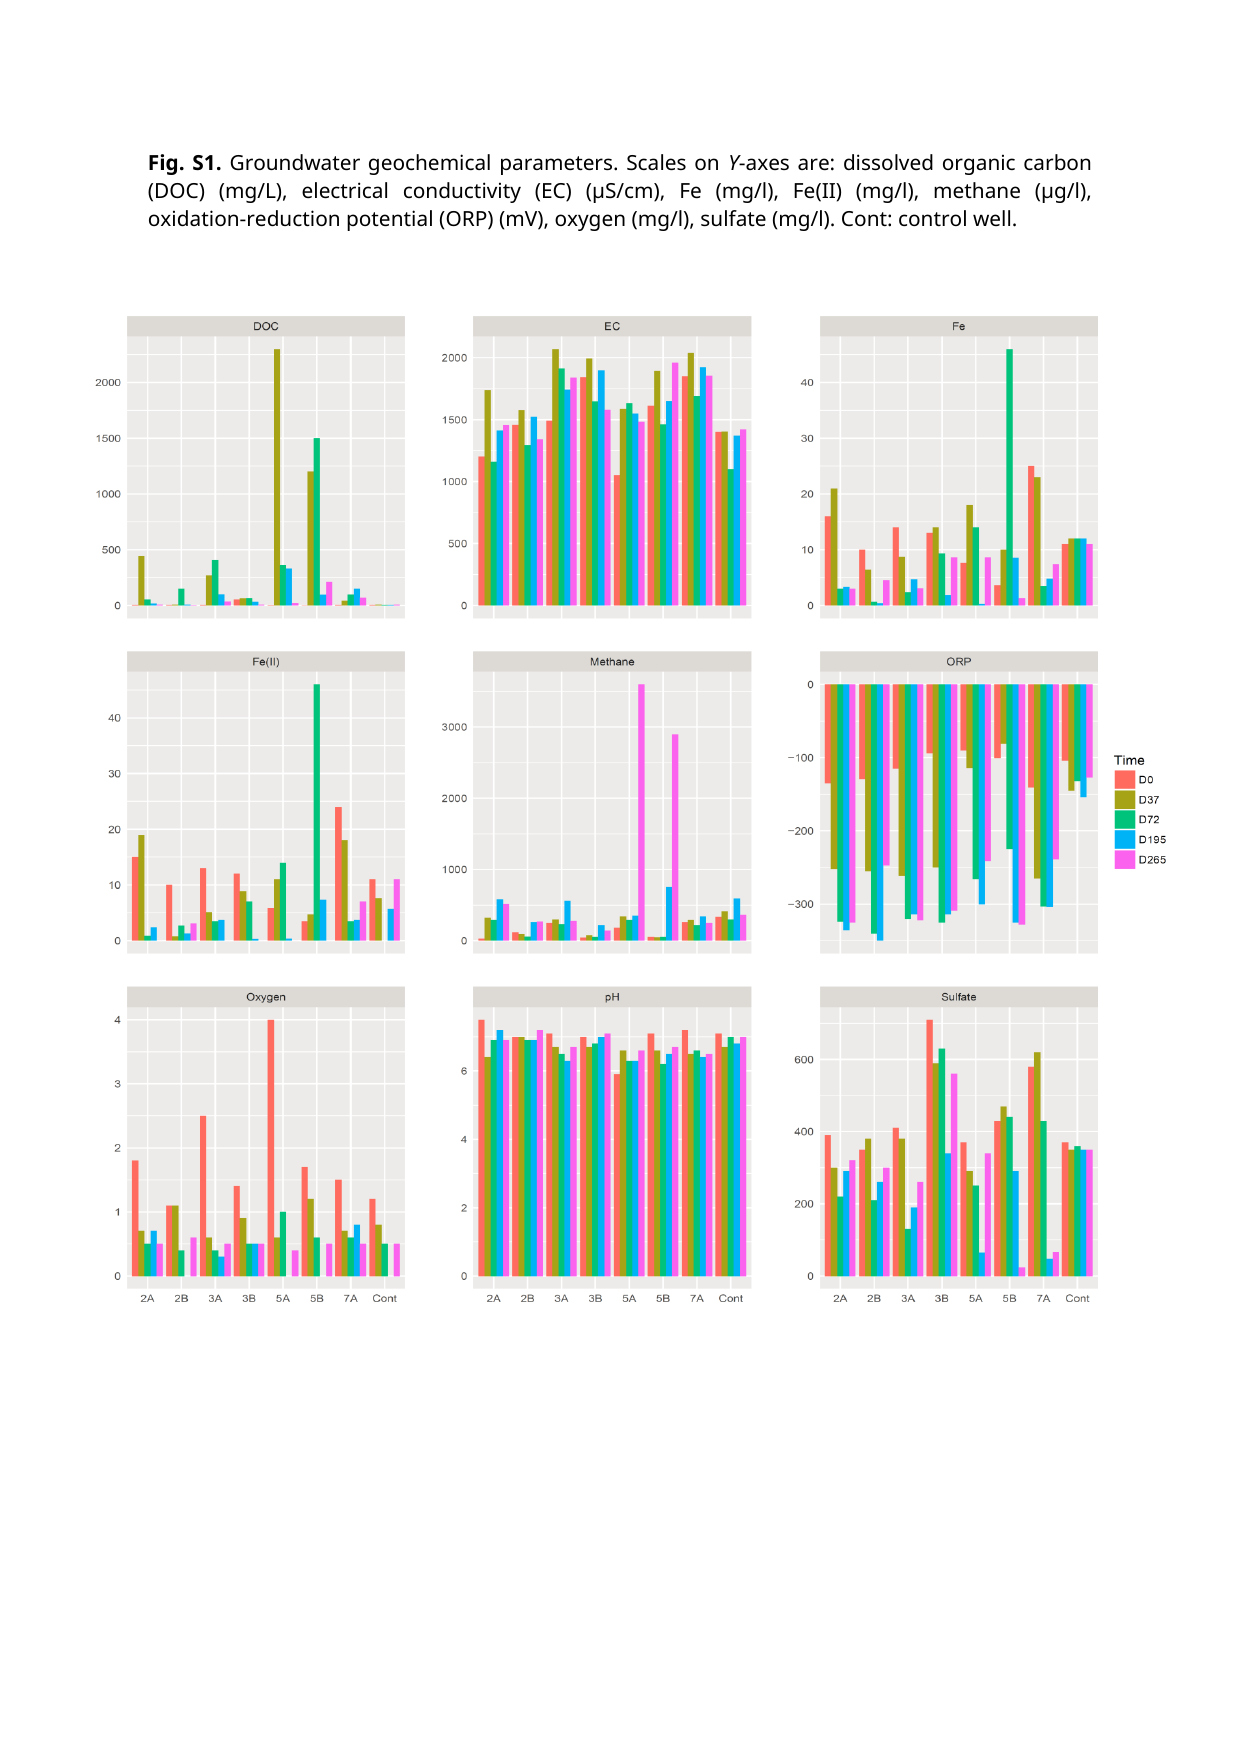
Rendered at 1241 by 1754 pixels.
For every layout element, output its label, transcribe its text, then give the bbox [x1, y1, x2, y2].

text Fig. S1. Groundwater geochemical parameters. Scales on Y-axes are: dissolved organic carbon (DOC) (mg/L), electrical conductivity (EC) (µS/cm), Fe (mg/l), Fe(II) (mg/l), methane (µg/l), oxidation-reduction potential (ORP) (mV), oxygen (mg/l), sulfate (mg/l). Cont: control well. [148, 148, 1093, 233]
picture [92, 315, 1169, 1299]
